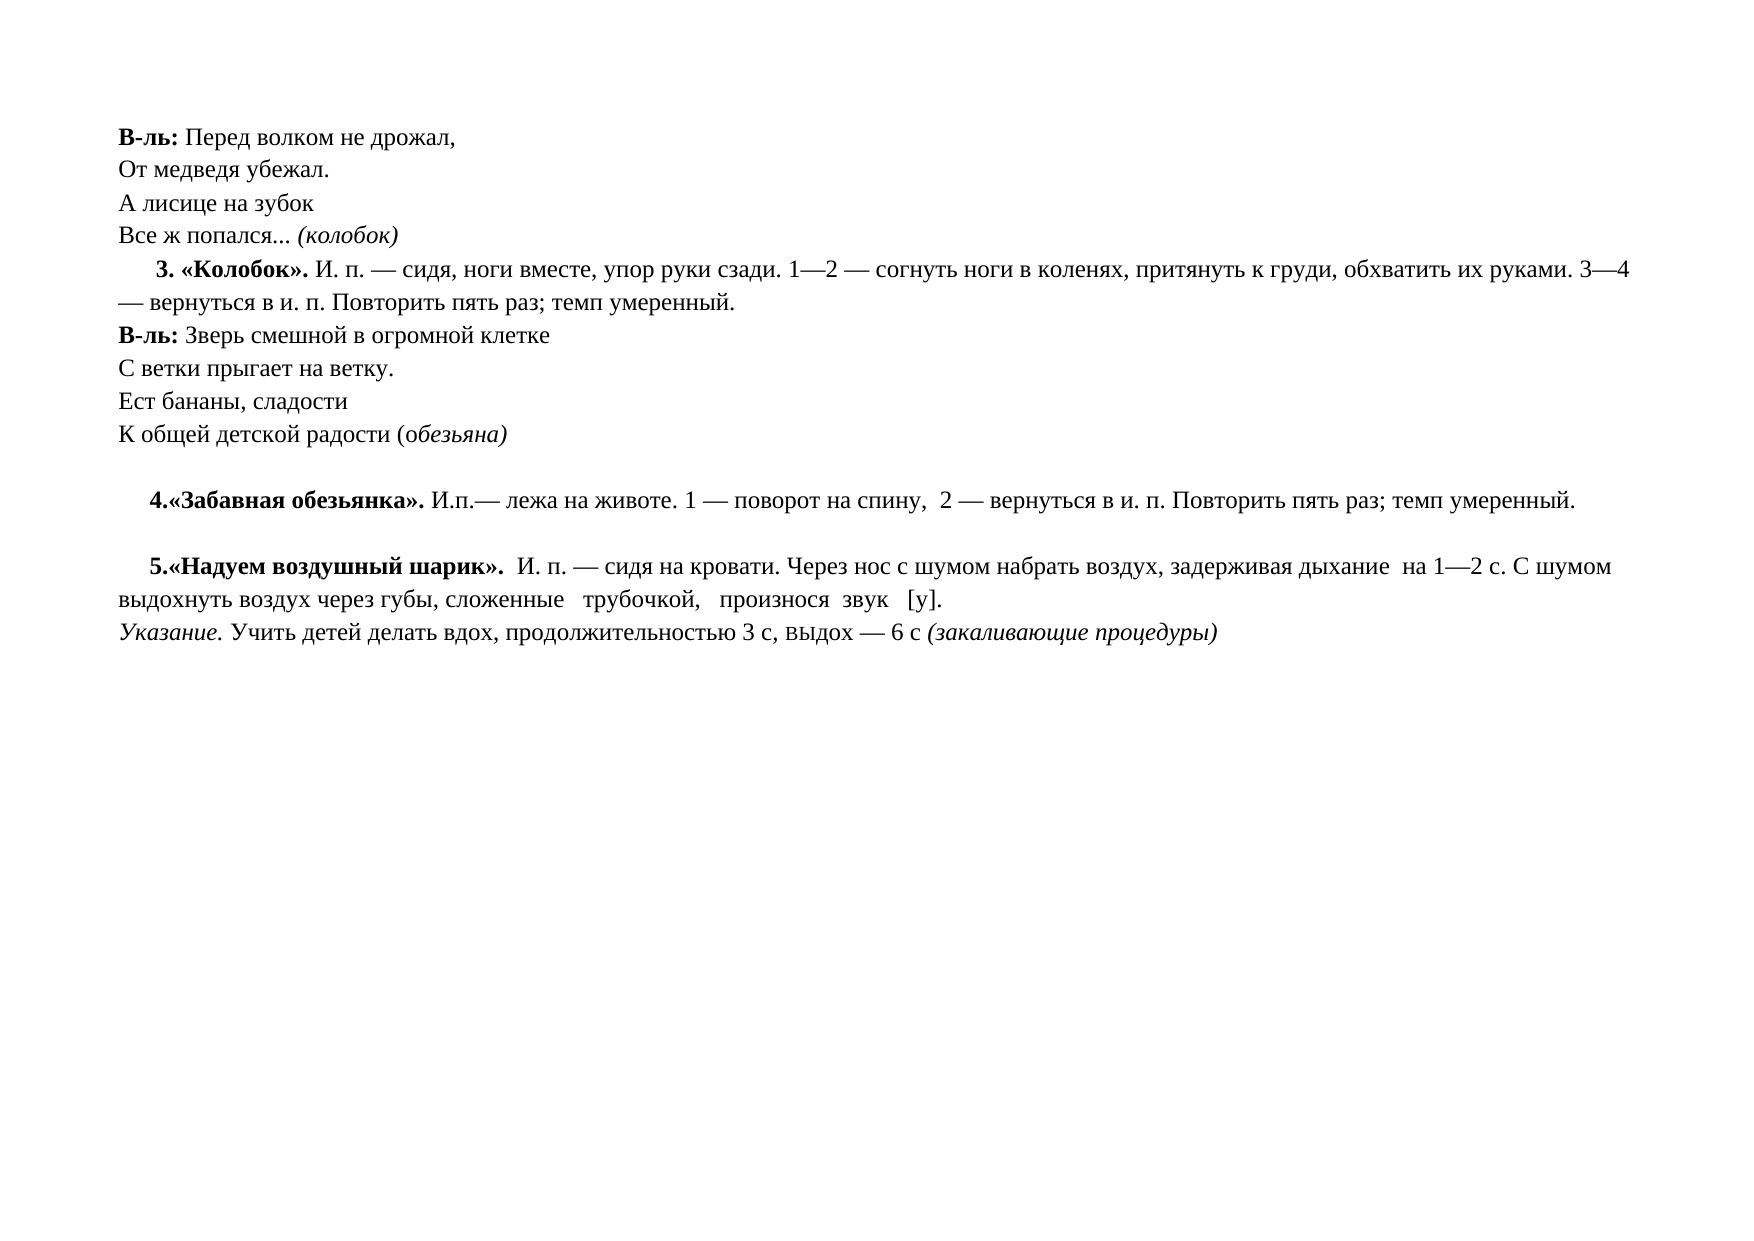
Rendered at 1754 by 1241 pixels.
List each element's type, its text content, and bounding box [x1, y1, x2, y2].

text 5.«Надуем воздушный шарик». И. п. — сидя на кровати. Через нос с шумом набрать воздух, задерживая дыхание на 1—2 с. С шумом выдохнуть воздух через губы, сложенные трубочкой, произнося звук [у]. [118, 551, 1636, 613]
text Все ж попался... (колобок) [118, 221, 1636, 249]
text А лисице на зубок [118, 188, 1636, 216]
text От медведя убежал. [118, 154, 1636, 183]
text Указание. Учить детей делать вдох, продолжительностью 3 с, выдох — 6 с (закаливающие процедуры) [118, 617, 1636, 646]
text С ветки прыгает на ветку. [118, 353, 1636, 381]
text 4.«Забавная обезьянка». И.п.— лежа на животе. 1 — поворот на спину, 2 — вернуться в и. п. Повторить пять раз; темп умеренный. [118, 485, 1636, 513]
text В-ль: Зверь смешной в огромной клетке [118, 320, 1636, 348]
text В-ль: Перед волком не дрожал, [118, 122, 1636, 150]
text К общей детской радости (обезьяна) [118, 419, 1636, 447]
text Ест бананы, сладости [118, 386, 1636, 414]
text 3. «Колобок». И. п. — сидя, ноги вместе, упор руки сзади. 1—2 — согнуть ноги в коленях, притянуть к груди, обхватить их руками. 3—4 — вернуться в и. п. Повторить пять раз; темп умеренный. [118, 254, 1636, 315]
